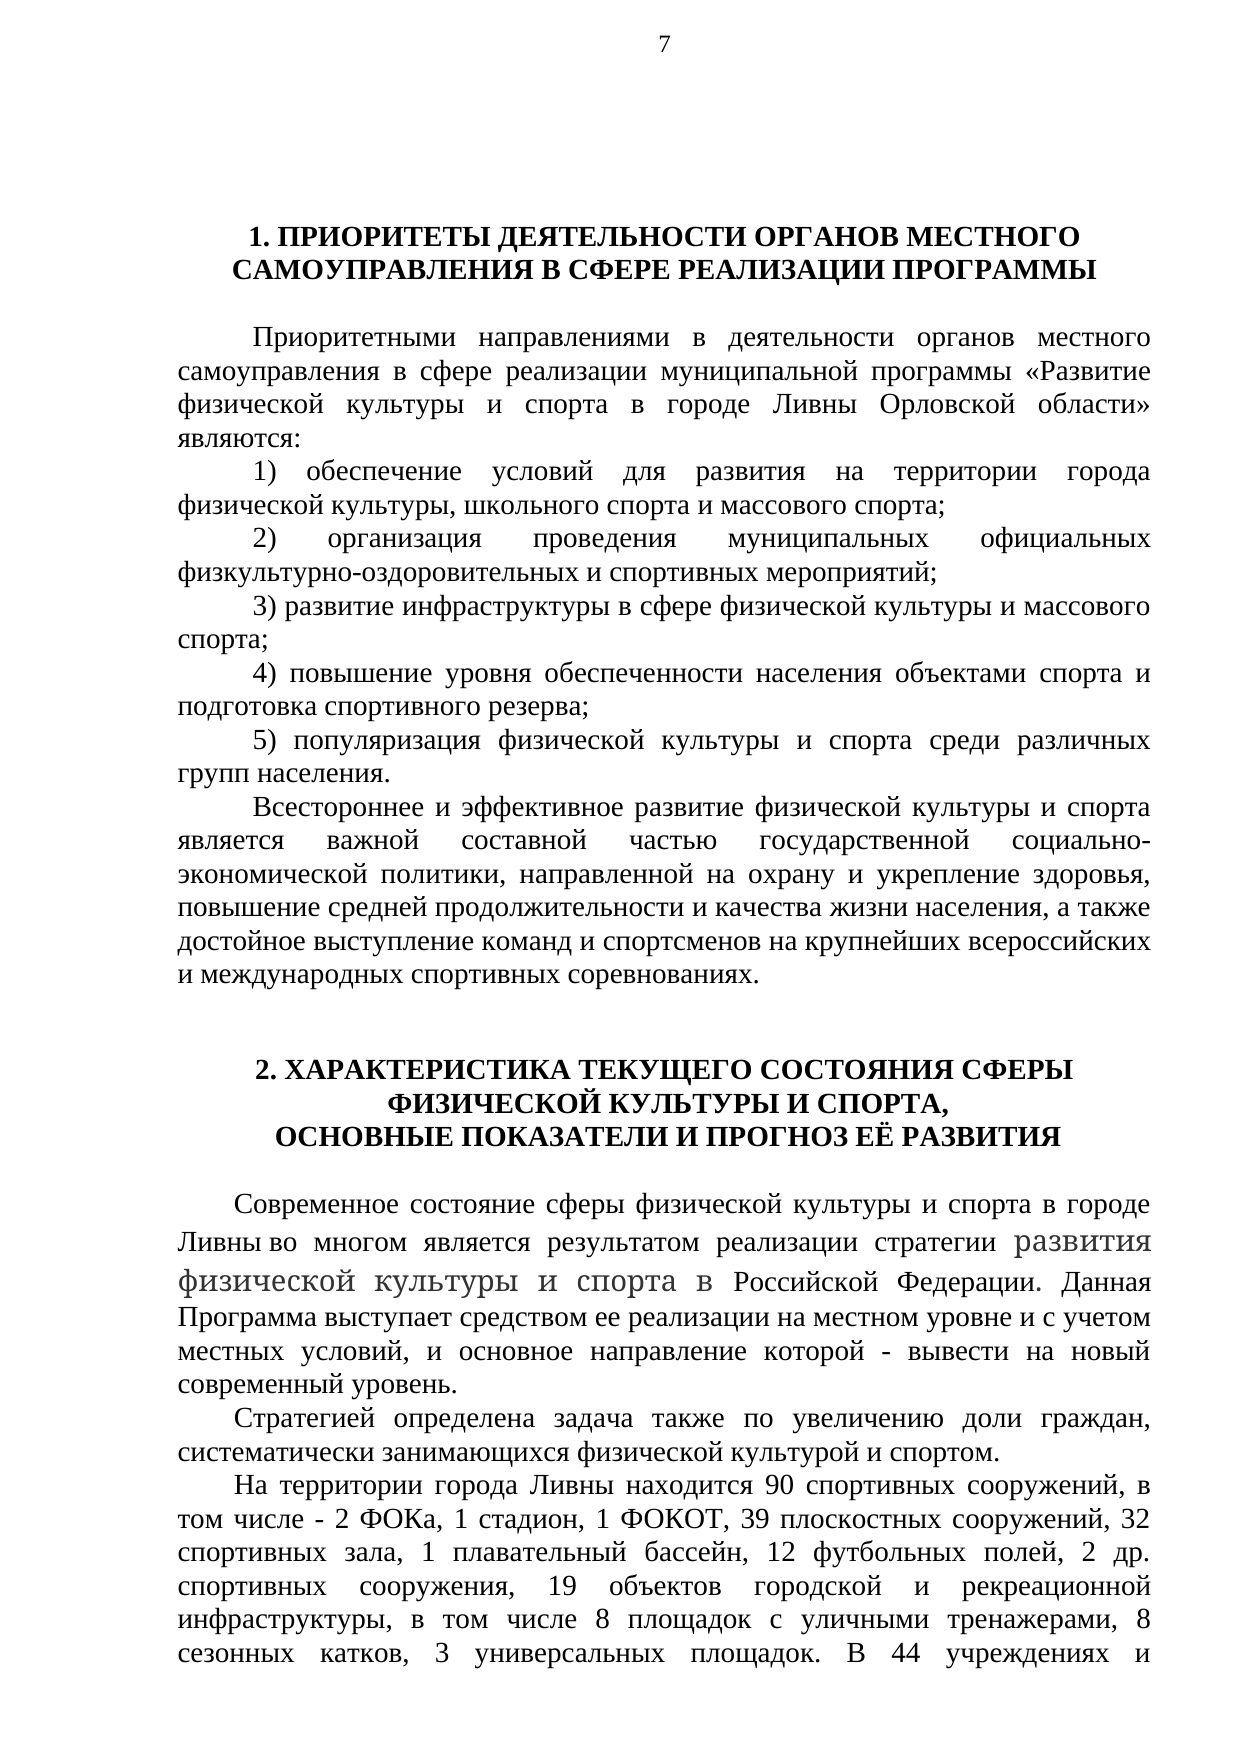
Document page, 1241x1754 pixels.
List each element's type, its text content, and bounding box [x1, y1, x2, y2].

text Всестороннее и эффективное развитие физической культуры и спорта является важной составной частью государственной социально-экономической политики, направленной на охрану и укрепление здоровья, повышение средней продолжительности и качества жизни населения, а также достойное выступление команд и спортсменов на крупнейших всероссийских и международных спортивных соревнованиях. [177, 789, 1152, 990]
list 1. ПРИОРИТЕТЫ ДЕЯТЕЛЬНОСТИ ОРГАНОВ МЕСТНОГО САМОУПРАВЛЕНИЯ В СФЕРЕ РЕАЛИЗАЦИИ ПРОГРАММЫ [177, 219, 1152, 286]
text 2. ХАРАКТЕРИСТИКА ТЕКУЩЕГО СОСТОЯНИЯ СФЕРЫ [177, 1052, 1152, 1086]
text 2) организация проведения муниципальных официальных физкультурно-оздоровительных и спортивных мероприятий; [177, 521, 1152, 588]
text 1) обеспечение условий для развития на территории города физической культуры, школьного спорта и массового спорта; [177, 453, 1152, 521]
text Стратегией определена задача также по увеличению доли граждан, систематически занимающихся физической культурой и спортом. [177, 1400, 1152, 1467]
text 5) популяризация физической культуры и спорта среди различных групп населения. [177, 722, 1152, 789]
text Современное состояние сферы физической культуры и спорта в городе Ливны во многом является результатом реализации стратегии развития физической культуры и спорта в Российской Федерации. Данная Программа выступает средством ее реализации на местном уровне и с учетом местных условий, и основное направление которой - вывести на новый современный уровень. [177, 1187, 1152, 1400]
text 3) развитие инфраструктуры в сфере физической культуры и массового спорта; [177, 588, 1152, 655]
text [177, 1467, 1152, 1668]
text Приоритетными направлениями в деятельности органов местного самоуправления в сфере реализации муниципальной программы «Развитие физической культуры и спорта в городе Ливны Орловской области» являются: [177, 319, 1152, 453]
text ФИЗИЧЕСКОЙ КУЛЬТУРЫ И СПОРТА, [177, 1086, 1152, 1119]
text ОСНОВНЫЕ ПОКАЗАТЕЛИ И ПРОГНОЗ ЕЁ РАЗВИТИЯ [177, 1119, 1152, 1153]
text 4) повышение уровня обеспеченности населения объектами спорта и подготовка спортивного резерва; [177, 655, 1152, 722]
